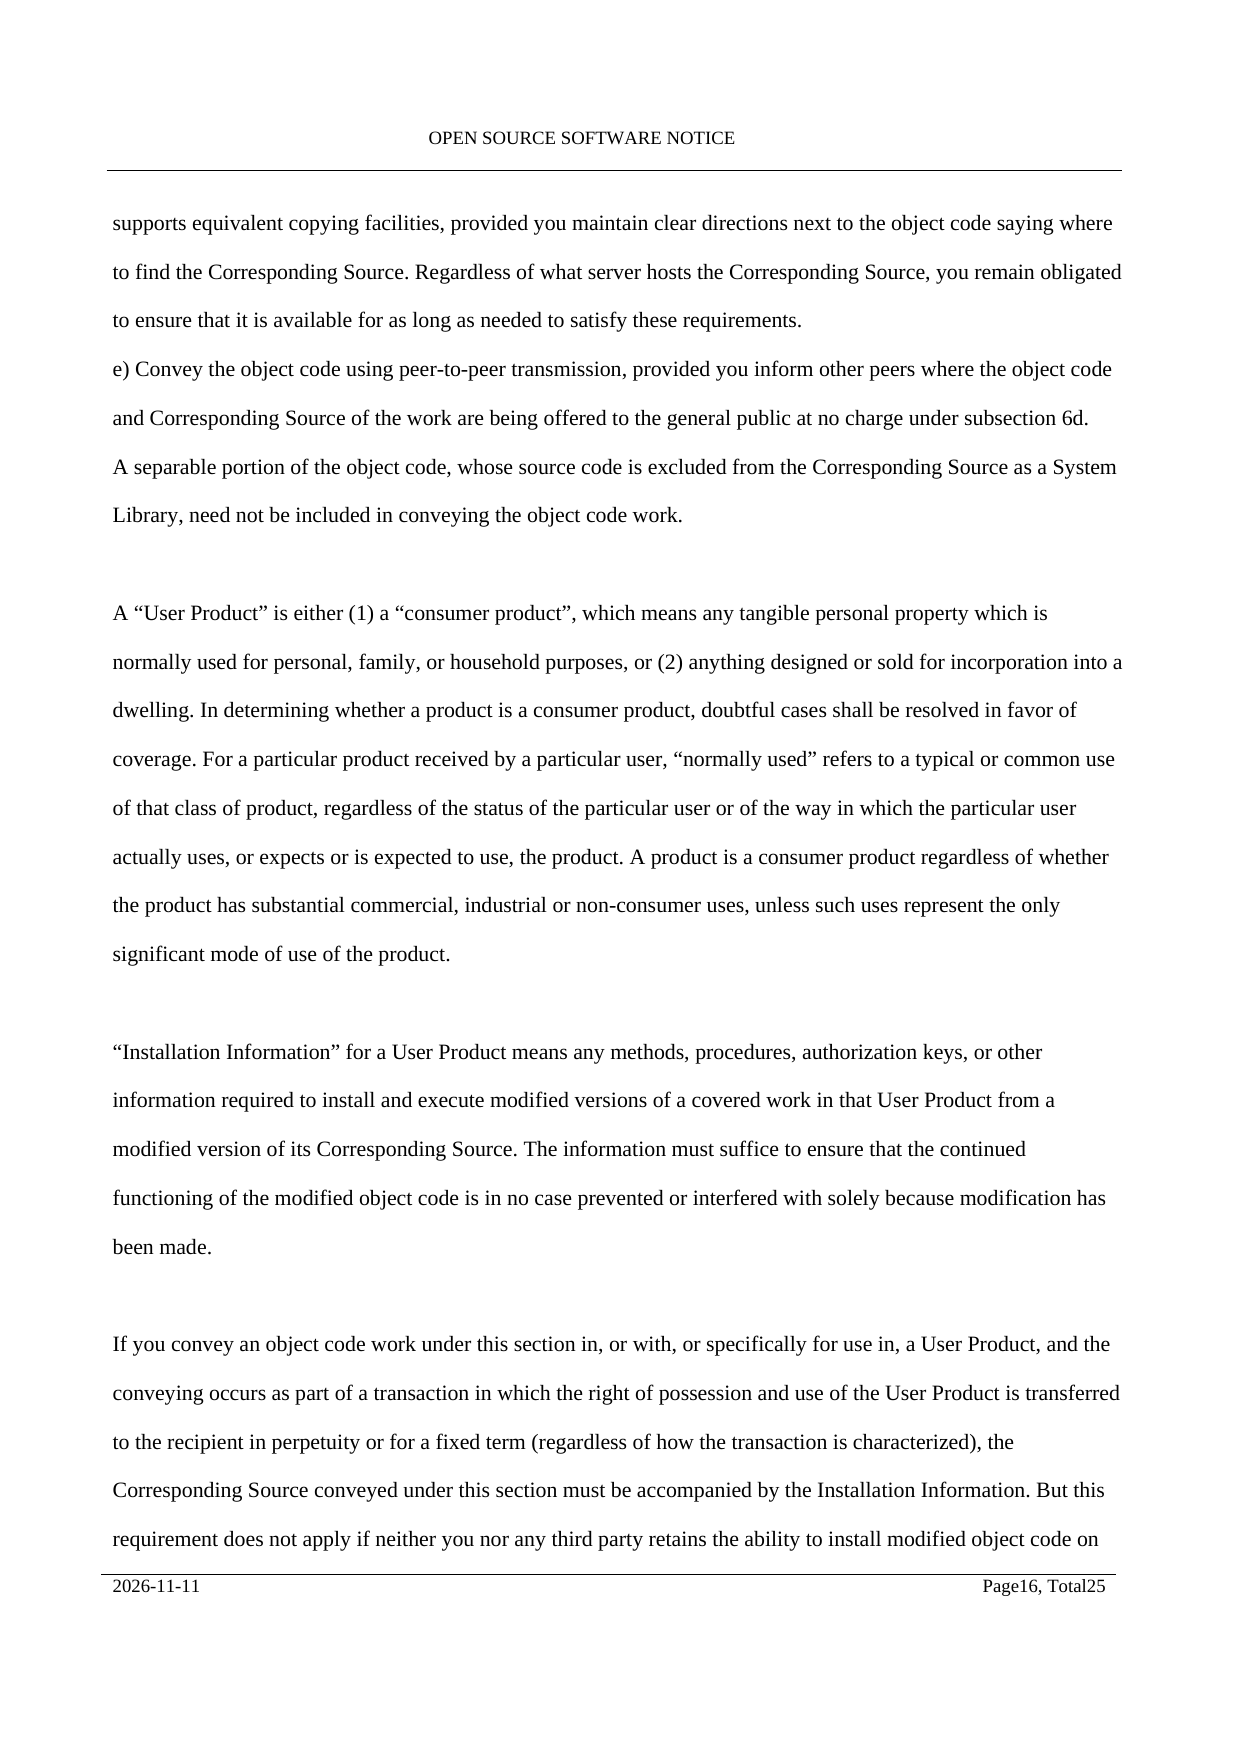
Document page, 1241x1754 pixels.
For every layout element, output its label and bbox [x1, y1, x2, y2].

text [112, 206, 1128, 1555]
